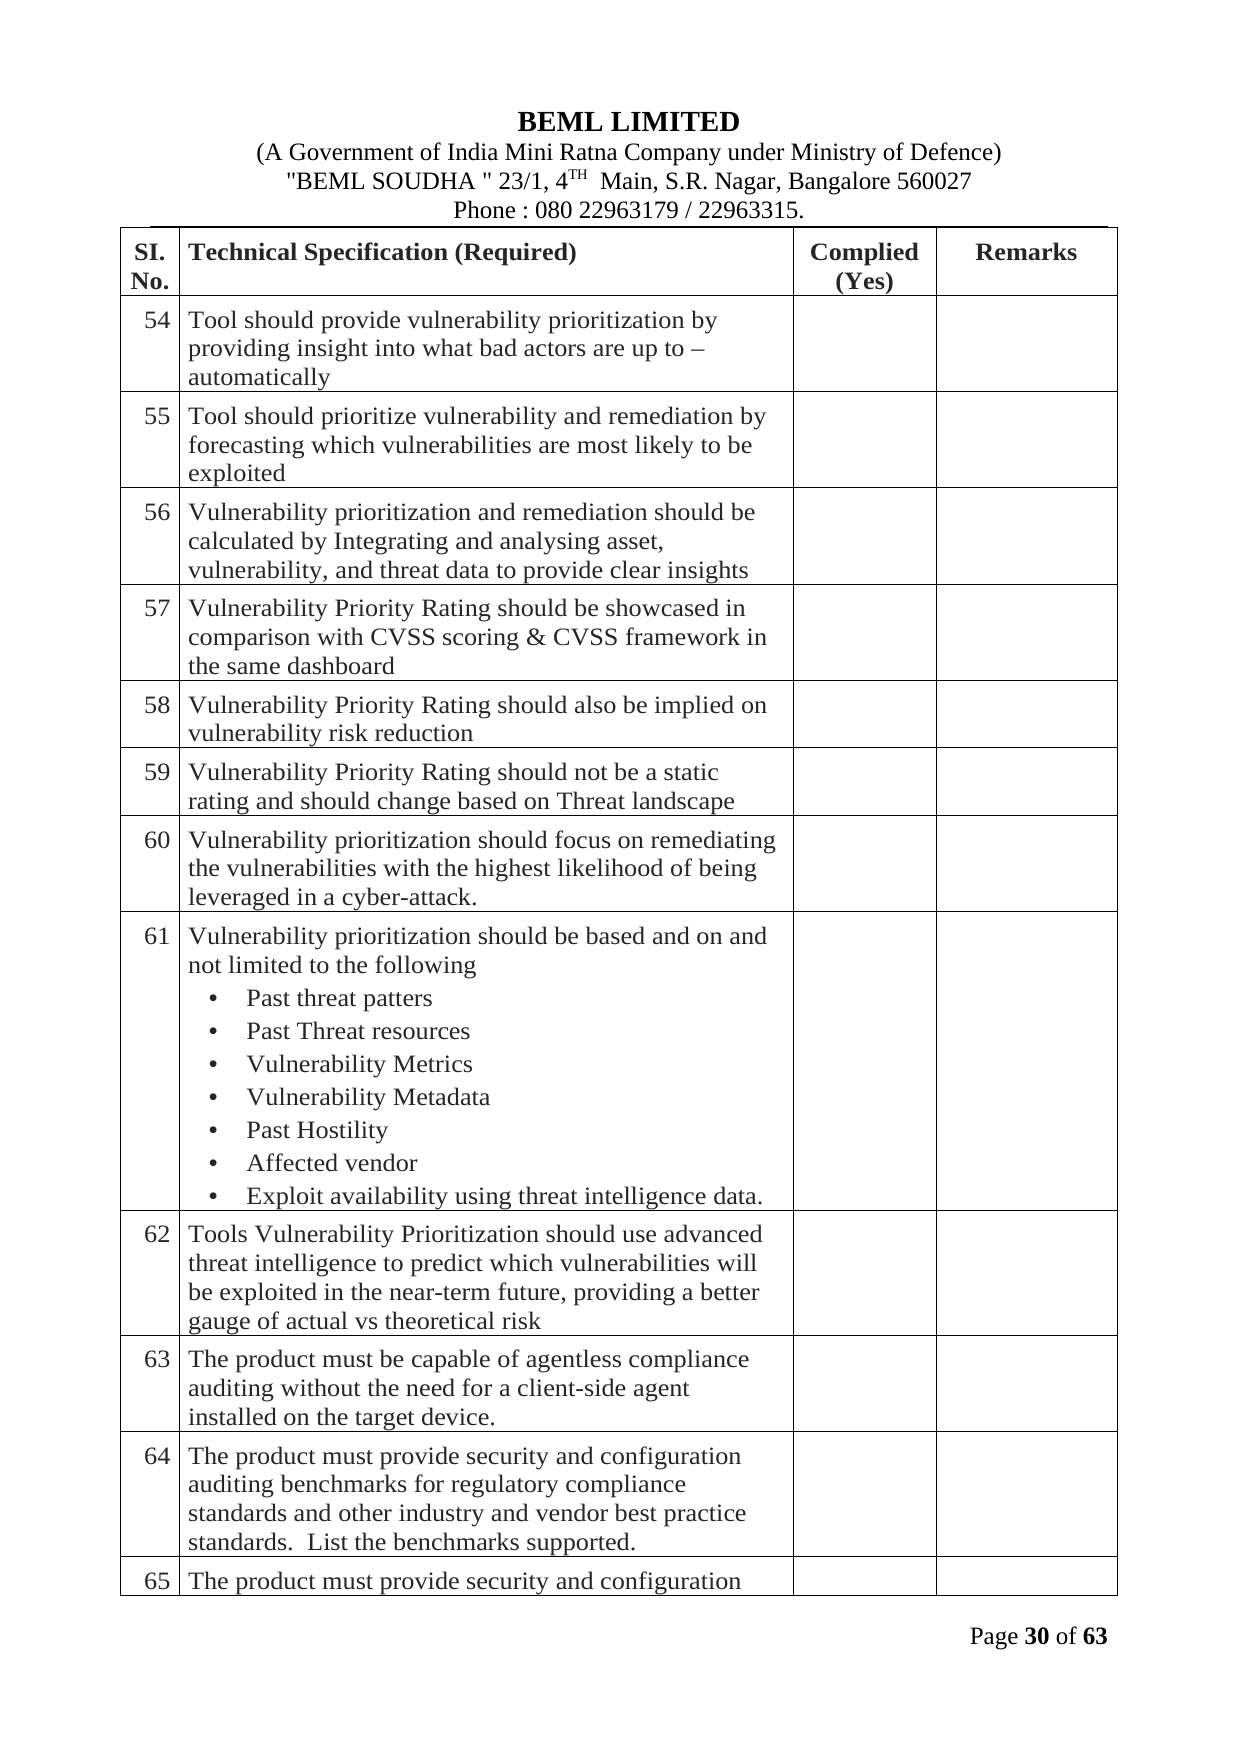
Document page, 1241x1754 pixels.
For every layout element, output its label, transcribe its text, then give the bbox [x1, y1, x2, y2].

table_cell 56 [121, 488, 179, 583]
table_cell 54 [121, 296, 179, 391]
table_cell 58 [121, 681, 179, 747]
table_cell 57 [121, 585, 179, 680]
table_cell [794, 681, 936, 747]
table_cell [794, 585, 936, 680]
table_cell Vulnerability Priority Rating should not be a static rating and should change based on Threat landscape [180, 748, 793, 815]
table_cell The product must be capable of agentless compliance auditing without the need for a client-side agent installed on the target device. [180, 1336, 793, 1431]
table_cell Tool should prioritize vulnerability and remediation by forecasting which vulnerabilities are most likely to be exploited [180, 392, 793, 487]
table_cell [794, 816, 936, 911]
table_cell 60 [121, 816, 179, 911]
table_cell 59 [121, 748, 179, 815]
table_cell [794, 912, 936, 1209]
table_cell The product must provide security and configuration auditing benchmarks for regulatory compliance standards and other industry and vendor best practice standards. List the benchmarks supported. [180, 1432, 793, 1556]
table_cell Vulnerability Priority Rating should be showcased in comparison with CVSS scoring & CVSS framework in the same dashboard [180, 585, 793, 680]
table_cell [937, 296, 1117, 391]
table_cell Vulnerability prioritization and remediation should be calculated by Integrating and analysing asset, vulnerability, and threat data to provide clear insights [180, 488, 793, 583]
table_cell Tools Vulnerability Prioritization should use advanced threat intelligence to predict which vulnerabilities will be exploited in the near-term future, providing a better gauge of actual vs theoretical risk [180, 1211, 793, 1334]
table_cell 64 [121, 1432, 179, 1556]
table_cell 63 [121, 1336, 179, 1431]
table_cell [937, 585, 1117, 680]
table_cell [937, 1432, 1117, 1556]
table_cell Vulnerability Priority Rating should also be implied on vulnerability risk reduction [180, 681, 793, 747]
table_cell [180, 1557, 793, 1594]
table_cell 65 [121, 1557, 179, 1594]
table_cell [937, 816, 1117, 911]
table_cell [937, 912, 1117, 1209]
table_cell [794, 1336, 936, 1431]
table_cell [794, 296, 936, 391]
table_cell [937, 681, 1117, 747]
table_cell [937, 1557, 1117, 1594]
table_cell 61 [121, 912, 179, 1209]
table_cell Vulnerability prioritization should be based and on and not limited to the following Past threat patters Past Threat resources Vulnerability Metrics Vulnerability Metadata Past Hostility Affected vendor Exploit availability using threat intelligence data. [180, 912, 793, 1209]
table_cell [937, 392, 1117, 487]
table_header Remarks [937, 228, 1117, 295]
table_cell [794, 1211, 936, 1334]
table_cell 55 [121, 392, 179, 487]
table_cell [794, 1557, 936, 1594]
table_cell [794, 392, 936, 487]
table_cell [794, 1432, 936, 1556]
table_cell [937, 1336, 1117, 1431]
table_header Complied (Yes) [794, 228, 936, 295]
table_cell [937, 1211, 1117, 1334]
table_cell [937, 488, 1117, 583]
table_header SI. No. [121, 228, 179, 295]
table_cell Vulnerability prioritization should focus on remediating the vulnerabilities with the highest likelihood of being leveraged in a cyber-attack. [180, 816, 793, 911]
table_cell Tool should provide vulnerability prioritization by providing insight into what bad actors are up to – automatically [180, 296, 793, 391]
table_header Technical Specification (Required) [180, 228, 793, 295]
table_cell [794, 748, 936, 815]
table_cell [937, 748, 1117, 815]
table_cell [794, 488, 936, 583]
table_cell 62 [121, 1211, 179, 1334]
